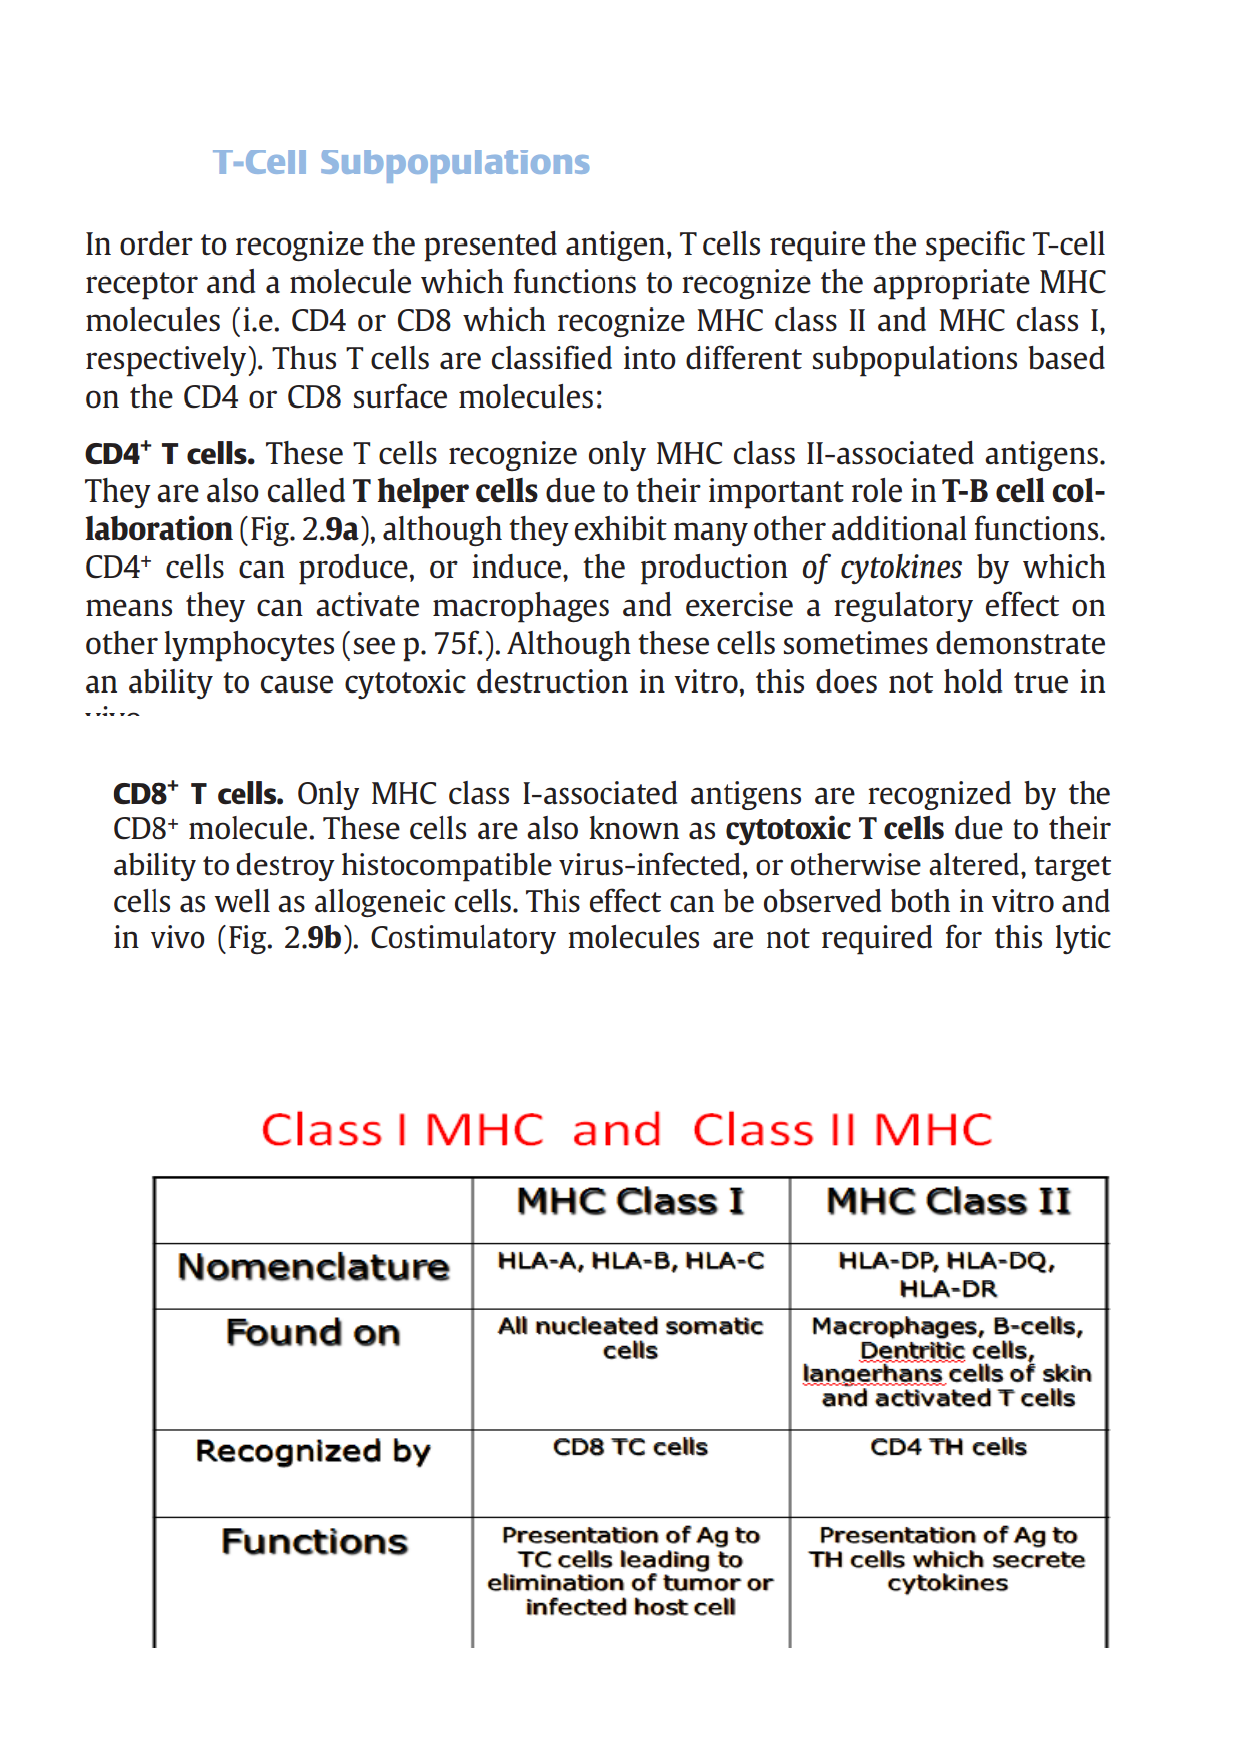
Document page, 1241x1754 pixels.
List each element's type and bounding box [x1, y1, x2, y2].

picture [73, 759, 1137, 966]
picture [143, 1077, 1111, 1648]
picture [73, 150, 1137, 725]
